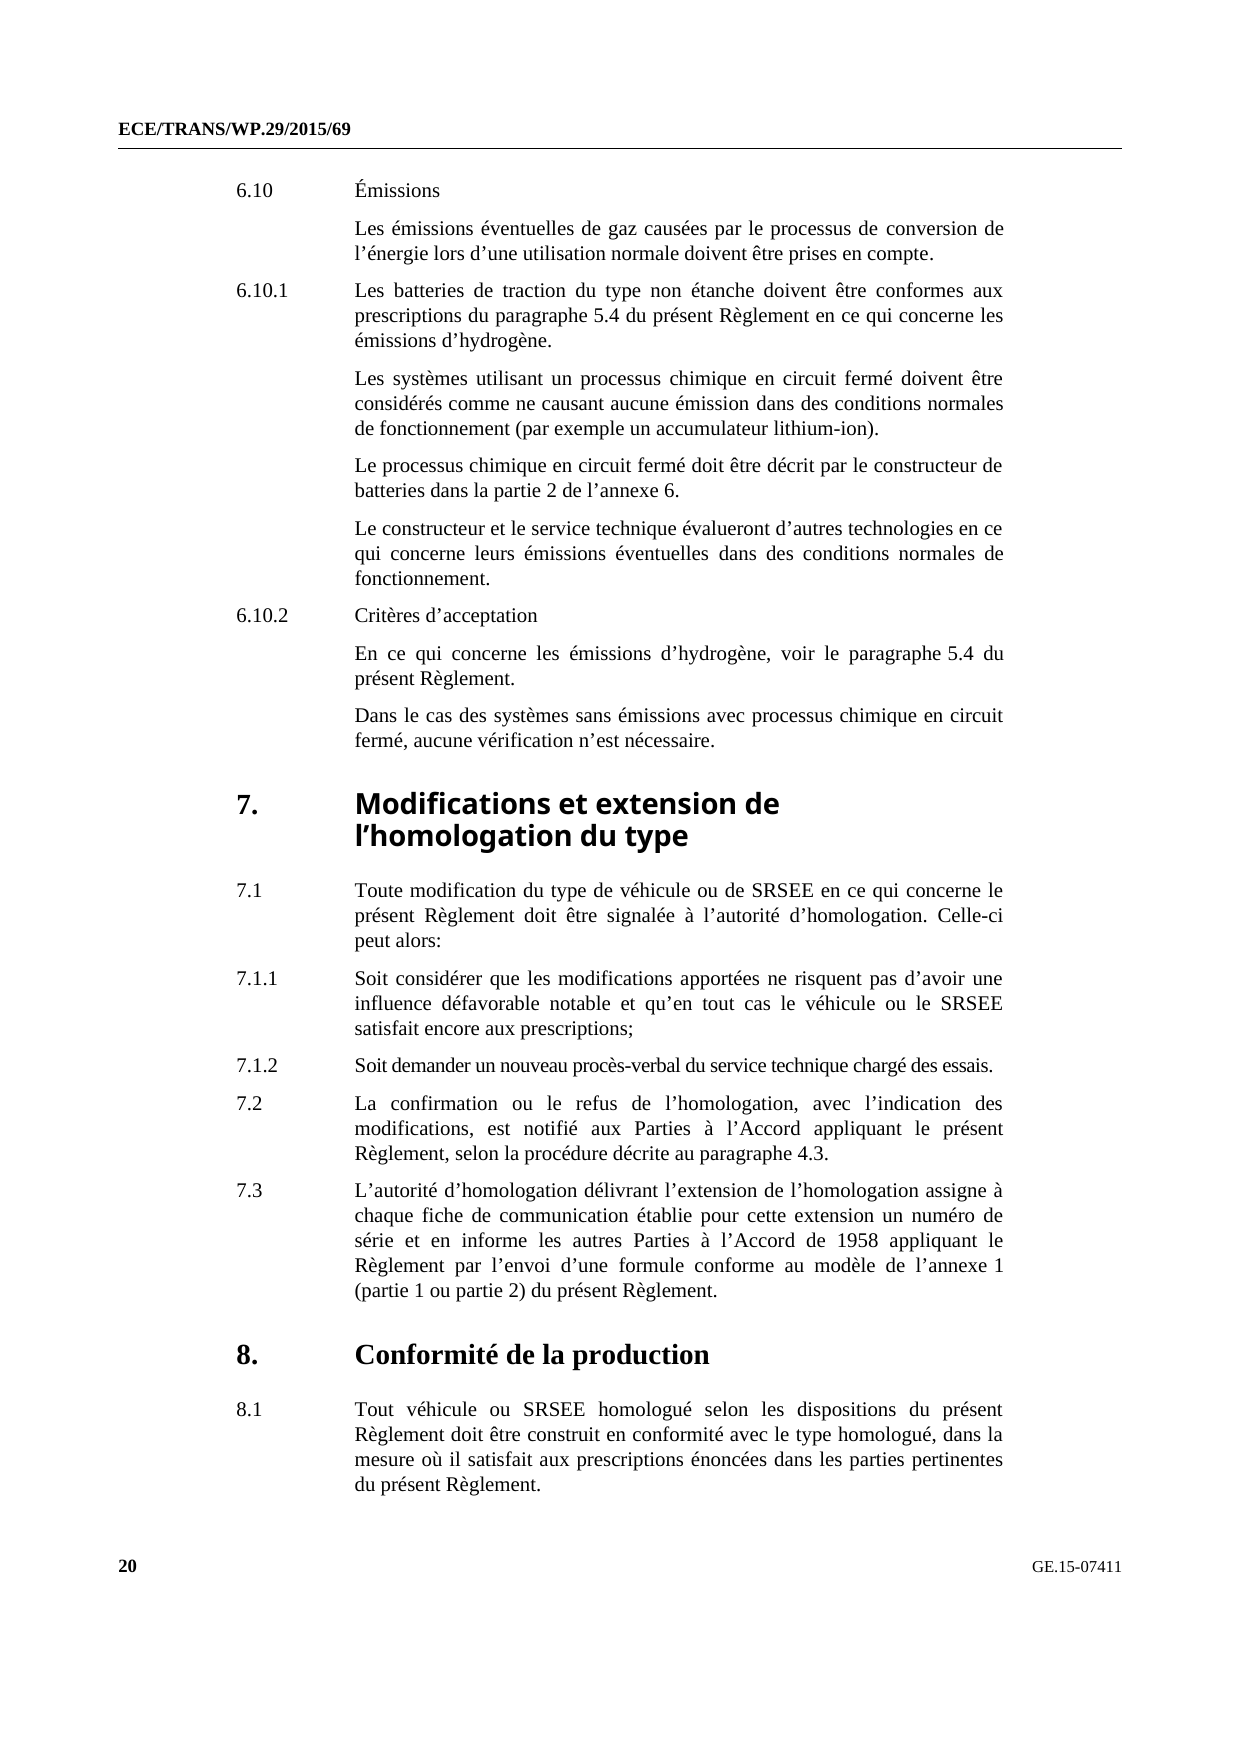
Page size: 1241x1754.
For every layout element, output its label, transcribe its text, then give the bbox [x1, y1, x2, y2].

text 6.10.2 Critères d’acceptation [236, 602, 1004, 627]
text Les émissions éventuelles de gaz causées par le processus de conversion de l’énergie lors d’une utilisation normale doivent être prises en compte. [354, 215, 1004, 265]
text Les systèmes utilisant un processus chimique en circuit fermé doivent être considérés comme ne causant aucune émission dans des conditions normales de fonctionnement (par exemple un accumulateur lithium-ion). [354, 365, 1004, 440]
text 7.1 Toute modification du type de véhicule ou de SRSEE en ce qui concerne le présent Règlement doit être signalée à l’autorité d’homologation. Celle-ci peut alors: [236, 877, 1004, 952]
text 7.2 La confirmation ou le refus de l’homologation, avec l’indication des modifications, est notifié aux Parties à l’Accord appliquant le présent Règlement, selon la procédure décrite au paragraphe 4.3. [236, 1090, 1004, 1165]
text 7.1.2 Soit demander un nouveau procès-verbal du service technique chargé des essais. [236, 1052, 1004, 1077]
text 7.3 L’autorité d’homologation délivrant l’extension de l’homologation assigne à chaque fiche de communication établie pour cette extension un numéro de série et en informe les autres Parties à l’Accord de 1958 appliquant le Règlement par l’envoi d’une formule conforme au modèle de l’annexe 1 (partie 1 ou partie 2) du présent Règlement. [236, 1177, 1004, 1302]
text 8. Conformité de la production [236, 1340, 1004, 1371]
text Le constructeur et le service technique évalueront d’autres technologies en ce qui concerne leurs émissions éventuelles dans des conditions normales de fonctionnement. [354, 515, 1004, 590]
text 7. Modifications et extension de l’homologation du type [236, 790, 1004, 852]
text 8.1 Tout véhicule ou SRSEE homologué selon les dispositions du présent Règlement doit être construit en conformité avec le type homologué, dans la mesure où il satisfait aux prescriptions énoncées dans les parties pertinentes du présent Règlement. [236, 1396, 1004, 1496]
text Dans le cas des systèmes sans émissions avec processus chimique en circuit fermé, aucune vérification n’est nécessaire. [354, 702, 1004, 752]
text 7.1.1 Soit considérer que les modifications apportées ne risquent pas d’avoir une influence défavorable notable et qu’en tout cas le véhicule ou le SRSEE satisfait encore aux prescriptions; [236, 965, 1004, 1040]
text 6.10 Émissions [236, 177, 1004, 202]
text 6.10.1 Les batteries de traction du type non étanche doivent être conformes aux prescriptions du paragraphe 5.4 du présent Règlement en ce qui concerne les émissions d’hydrogène. [236, 277, 1004, 352]
text En ce qui concerne les émissions d’hydrogène, voir le paragraphe 5.4 du présent Règlement. [354, 640, 1004, 690]
text Le processus chimique en circuit fermé doit être décrit par le constructeur de batteries dans la partie 2 de l’annexe 6. [354, 452, 1004, 502]
